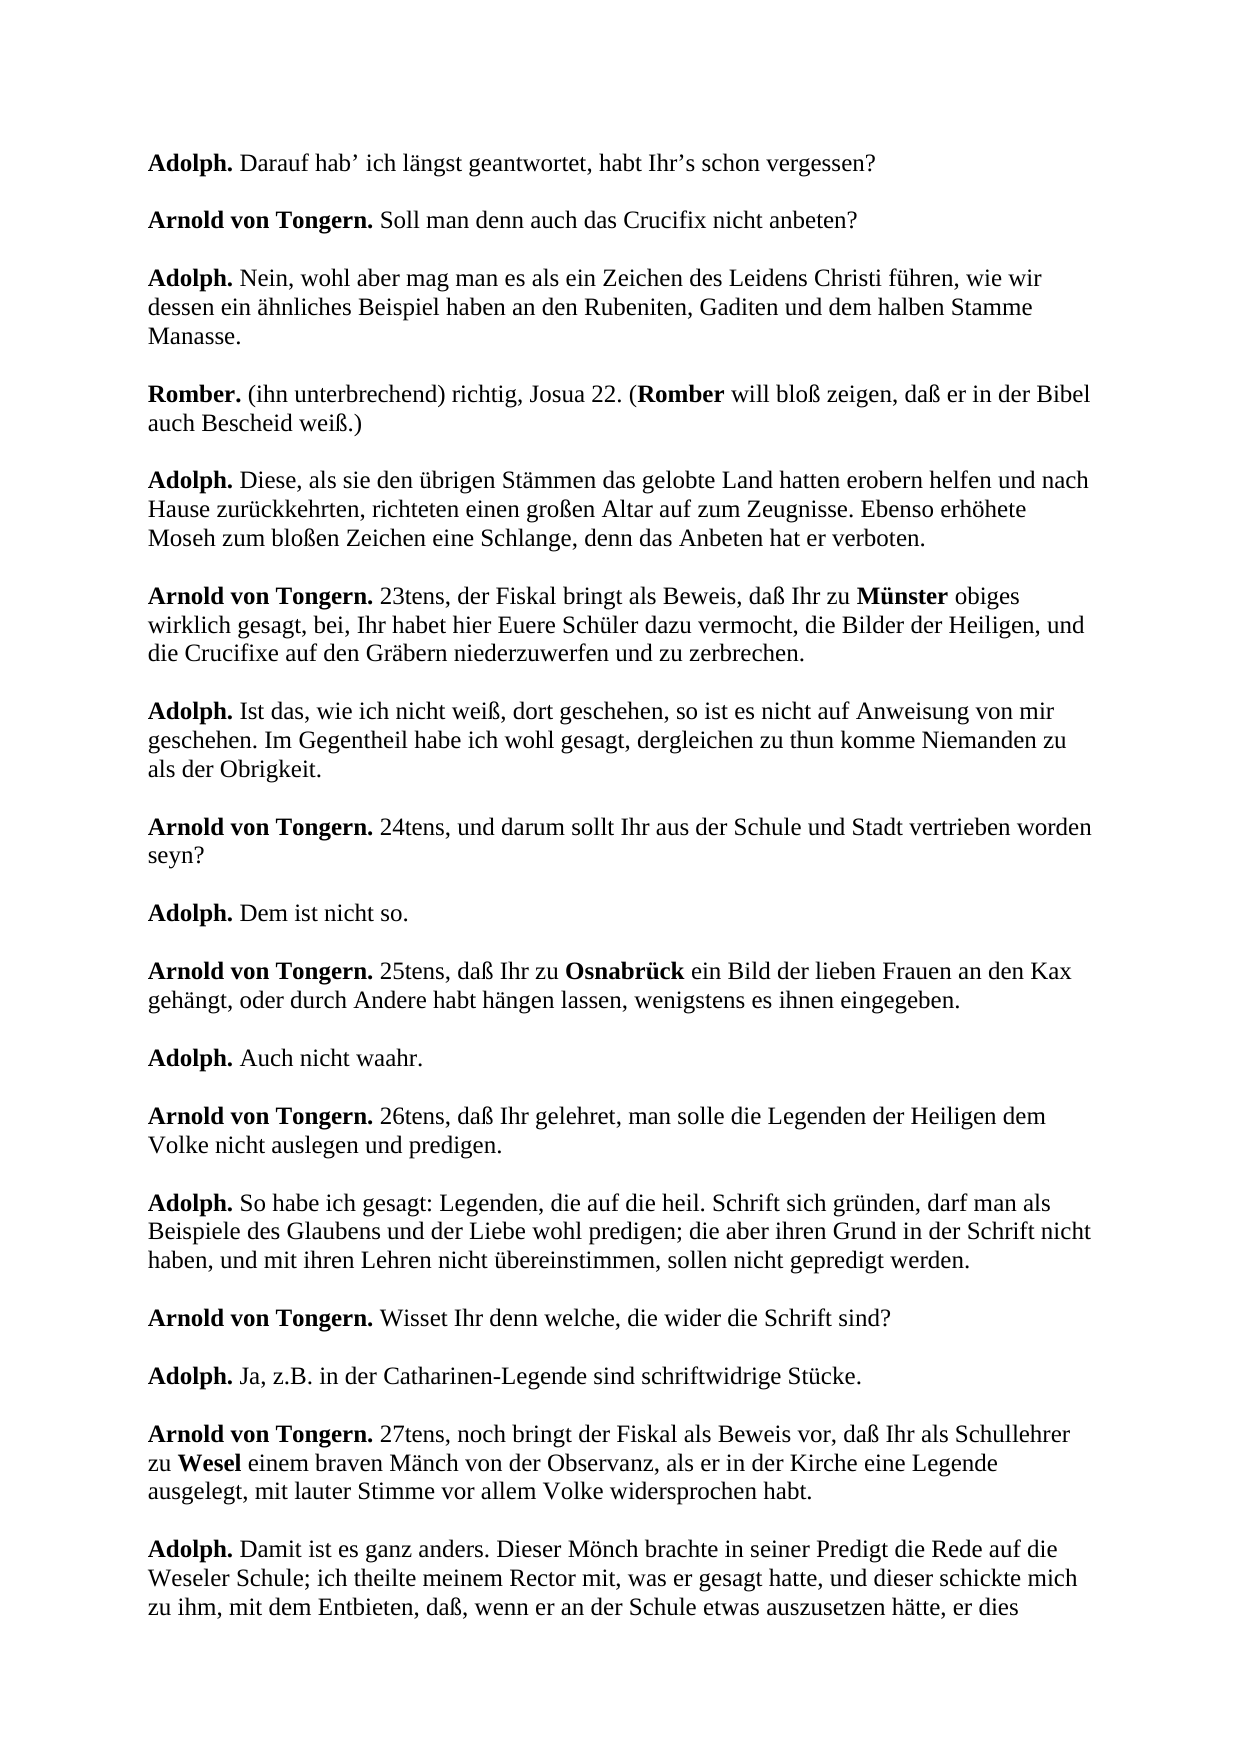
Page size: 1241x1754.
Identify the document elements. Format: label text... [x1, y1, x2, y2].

text Arnold von Tongern. 24tens, und darum sollt Ihr aus der Schule und Stadt vertrieben worden seyn? [148, 812, 1093, 869]
text Arnold von Tongern. 23tens, der Fiskal bringt als Beweis, daß Ihr zu Münster obiges wirklich gesagt, bei, Ihr habet hier Euere Schüler dazu vermocht, die Bilder der Heiligen, und die Crucifixe auf den Gräbern niederzuwerfen und zu zerbrechen. [148, 581, 1093, 667]
text Adolph. Ist das, wie ich nicht weiß, dort geschehen, so ist es nicht auf Anweisung von mir geschehen. Im Gegentheil habe ich wohl gesagt, dergleichen zu thun komme Niemanden zu als der Obrigkeit. [148, 696, 1093, 783]
text Romber. (ihn unterbrechend) richtig, Josua 22. (Romber will bloß zeigen, daß er in der Bibel auch Bescheid weiß.) [148, 379, 1093, 436]
text Adolph. Nein, wohl aber mag man es als ein Zeichen des Leidens Christi führen, wie wir dessen ein ähnliches Beispiel haben an den Rubeniten, Gaditen und dem halben Stamme Manasse. [148, 263, 1093, 350]
text Arnold von Tongern. 27tens, noch bringt der Fiskal als Beweis vor, daß Ihr als Schullehrer zu Wesel einem braven Mänch von der Observanz, als er in der Kirche eine Legende ausgelegt, mit lauter Stimme vor allem Volke widersprochen habt. [148, 1419, 1093, 1505]
text Adolph. So habe ich gesagt: Legenden, die auf die heil. Schrift sich gründen, darf man als Beispiele des Glaubens und der Liebe wohl predigen; die aber ihren Grund in der Schrift nicht haben, und mit ihren Lehren nicht übereinstimmen, sollen nicht gepredigt werden. [148, 1188, 1093, 1274]
text Adolph. Ja, z.B. in der Catharinen-Legende sind schriftwidrige Stücke. [148, 1361, 1093, 1390]
text Arnold von Tongern. 25tens, daß Ihr zu Osnabrück ein Bild der lieben Frauen an den Kax gehängt, oder durch Andere habt hängen lassen, wenigstens es ihnen eingegeben. [148, 956, 1093, 1014]
text Adolph. Diese, als sie den übrigen Stämmen das gelobte Land hatten erobern helfen und nach Hause zurückkehrten, richteten einen großen Altar auf zum Zeugnisse. Ebenso erhöhete Moseh zum bloßen Zeichen eine Schlange, denn das Anbeten hat er verboten. [148, 466, 1093, 552]
text Adolph. Dem ist nicht so. [148, 898, 1093, 927]
text Adolph. Darauf hab’ ich längst geantwortet, habt Ihr’s schon vergessen? [148, 148, 1093, 176]
text Adolph. Auch nicht waahr. [148, 1043, 1093, 1072]
text Arnold von Tongern. Soll man denn auch das Crucifix nicht anbeten? [148, 206, 1093, 234]
text Arnold von Tongern. Wisset Ihr denn welche, die wider die Schrift sind? [148, 1303, 1093, 1332]
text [148, 1534, 1093, 1621]
text Arnold von Tongern. 26tens, daß Ihr gelehret, man solle die Legenden der Heiligen dem Volke nicht auslegen und predigen. [148, 1101, 1093, 1158]
